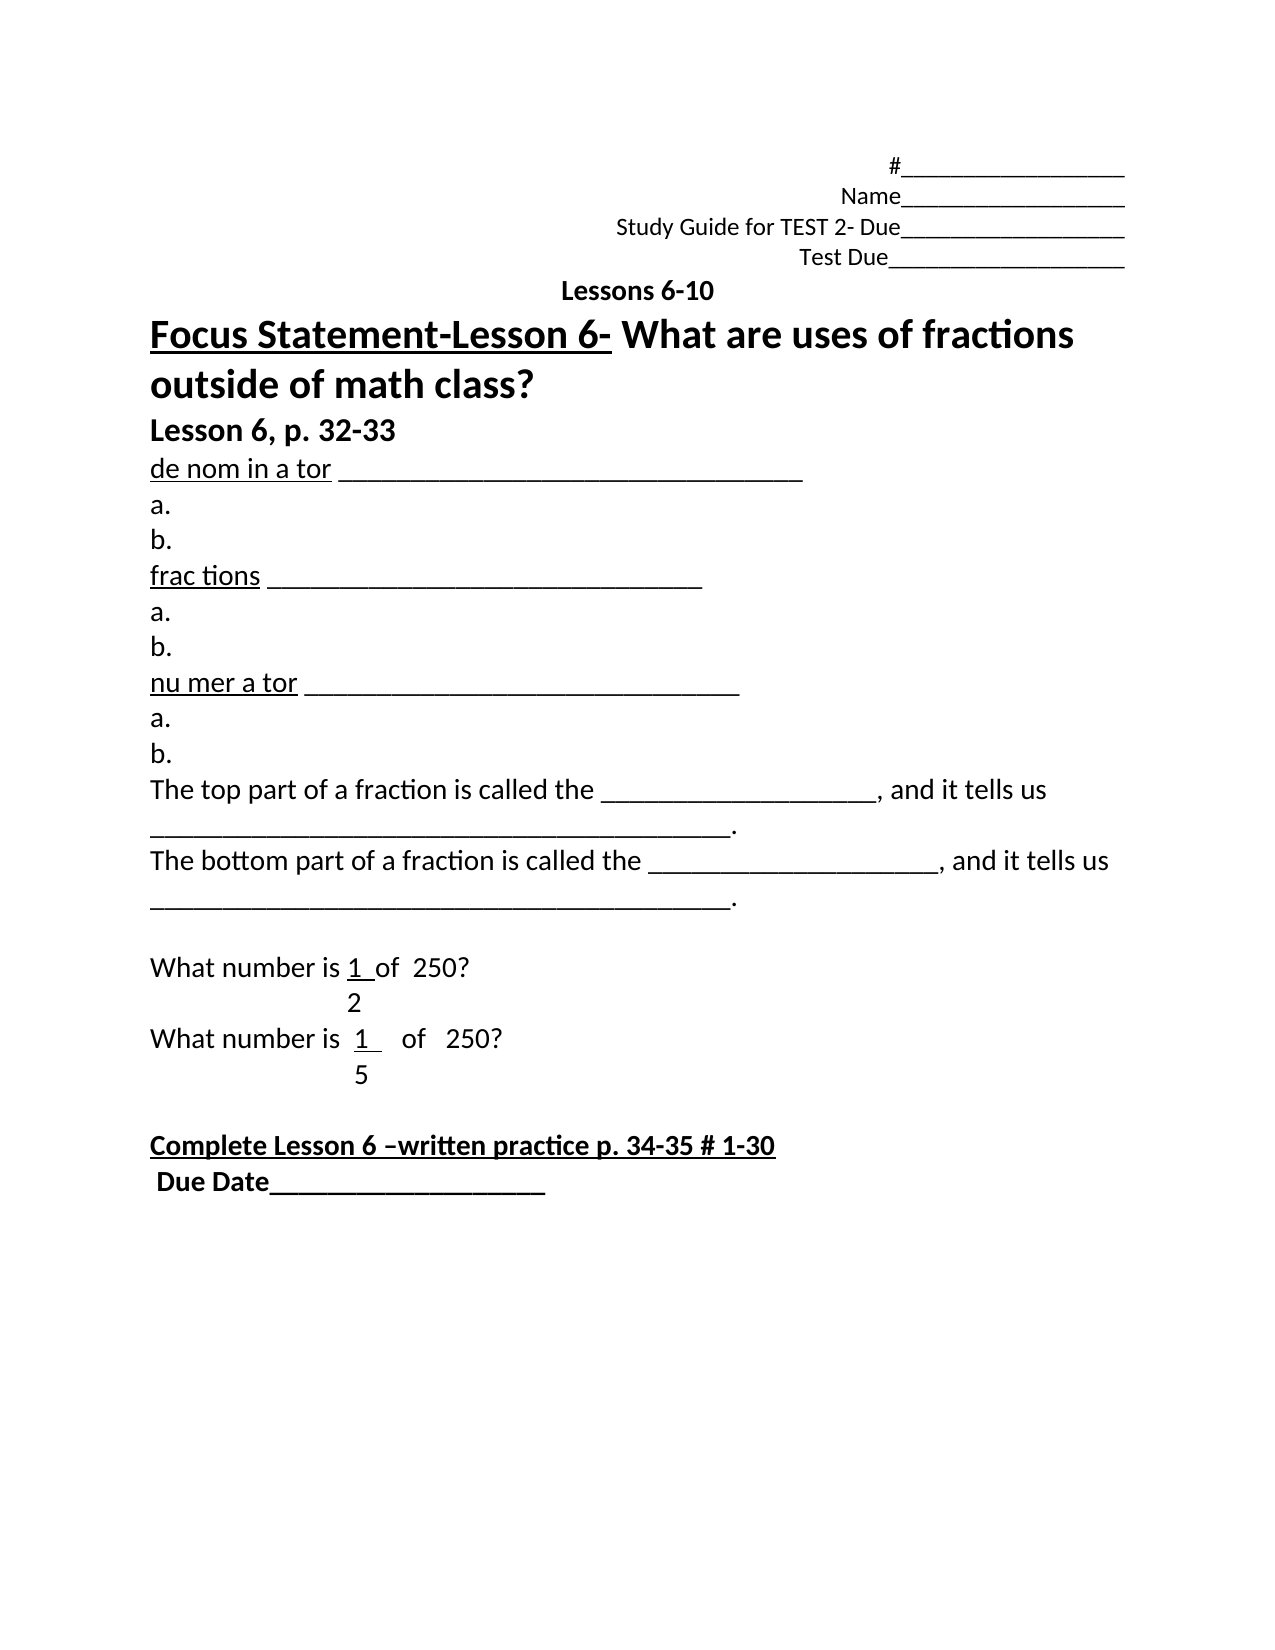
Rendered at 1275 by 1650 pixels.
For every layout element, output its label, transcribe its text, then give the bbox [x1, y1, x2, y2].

text The top part of a fraction is called the ___________________, and it tells us ________________________________________. [150, 771, 1125, 842]
text Lessons 6-10 [150, 272, 1125, 308]
text Name__________________ [150, 181, 1125, 211]
text What number is 1 of 250? [150, 1020, 1125, 1056]
text The bottom part of a fraction is called the ____________________, and it tells us ________________________________________. [150, 842, 1125, 913]
text a. [150, 486, 1125, 521]
text a. [150, 593, 1125, 628]
text Lesson 6, p. 32-33 [150, 409, 1125, 450]
text nu mer a tor ______________________________ [150, 664, 1125, 699]
text b. [150, 628, 1125, 664]
text What number is 1 of 250? [150, 949, 1125, 984]
text #__________________ [150, 150, 1125, 181]
text b. [150, 521, 1125, 557]
text Due Date___________________ [150, 1163, 1125, 1198]
text Complete Lesson 6 –written practice p. 34-35 # 1-30 [150, 1127, 1125, 1163]
text b. [150, 735, 1125, 771]
text frac tions ______________________________ [150, 557, 1125, 593]
text 2 [150, 984, 1125, 1020]
text Focus Statement-Lesson 6- What are uses of fractions outside of math class? [150, 308, 1125, 409]
text a. [150, 699, 1125, 735]
text Study Guide for TEST 2- Due__________________ [150, 211, 1125, 242]
text de nom in a tor ________________________________ [150, 450, 1125, 486]
text 5 [150, 1056, 1125, 1091]
text Test Due___________________ [150, 242, 1125, 272]
